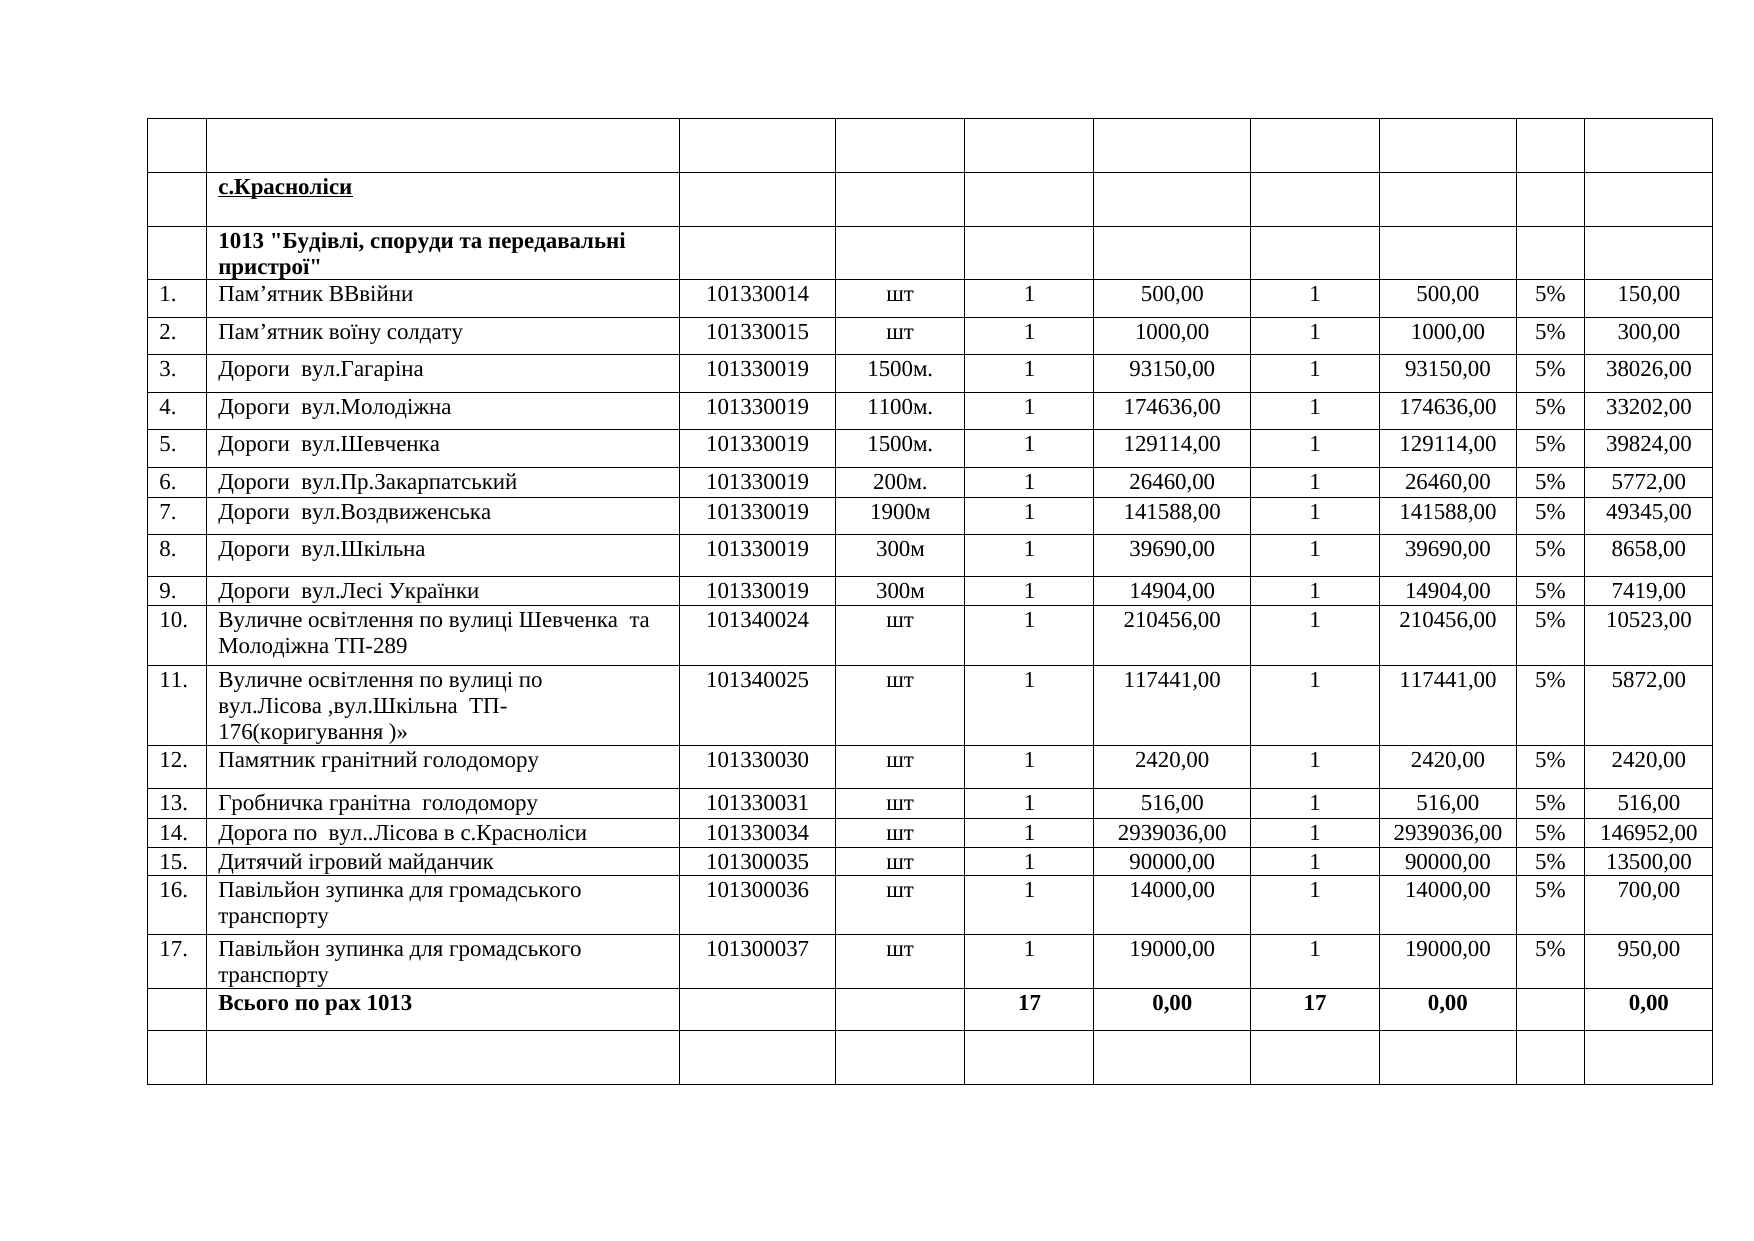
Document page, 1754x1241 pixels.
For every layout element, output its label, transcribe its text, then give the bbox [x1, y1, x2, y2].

table_cell 26460,00 [1094, 468, 1250, 497]
table_cell [680, 1031, 835, 1084]
table_cell 2939036,00 [1380, 819, 1516, 847]
table_cell [836, 227, 964, 279]
table_cell 516,00 [1585, 789, 1712, 818]
table_cell 14. [148, 819, 206, 847]
table_cell 117441,00 [1380, 666, 1516, 745]
table_cell 17 [965, 989, 1093, 1030]
table_cell 1 [1251, 355, 1379, 392]
table_cell 90000,00 [1094, 848, 1250, 874]
table_cell 150,00 [1585, 280, 1712, 317]
table_cell 1 [965, 498, 1093, 534]
table_cell 210456,00 [1380, 606, 1516, 664]
table_cell 14000,00 [1380, 876, 1516, 934]
table_cell 1 [965, 876, 1093, 934]
table_cell [1713, 467, 1754, 497]
table_cell 39690,00 [1380, 535, 1516, 576]
table_cell 1 [965, 935, 1093, 988]
table_cell Дорога по вул..Лісова в с.Красноліси [207, 819, 679, 847]
table_cell [1517, 119, 1584, 172]
table_cell 1000,00 [1094, 318, 1250, 354]
table_cell 39690,00 [1094, 535, 1250, 576]
table_cell 7419,00 [1585, 577, 1712, 605]
table_cell [1380, 173, 1516, 226]
table_cell 1 [965, 280, 1093, 317]
table_cell 5% [1517, 577, 1584, 605]
table_cell 5% [1517, 606, 1584, 664]
table_cell Дитячий ігровий майданчик [207, 848, 679, 874]
table_cell 16. [148, 876, 206, 934]
table_cell шт [836, 318, 964, 354]
table_cell 5% [1517, 498, 1584, 534]
table_cell [148, 1031, 206, 1084]
table_cell 10. [148, 606, 206, 664]
table_cell 1 [1251, 468, 1379, 497]
table_cell [836, 1031, 964, 1084]
table_cell 117441,00 [1094, 666, 1250, 745]
table_cell [965, 173, 1093, 226]
table_cell Пам’ятник воїну солдату [207, 318, 679, 354]
table_cell 26460,00 [1380, 468, 1516, 497]
table_cell [836, 173, 964, 226]
table_cell 101330034 [680, 819, 835, 847]
table_cell 1 [1251, 498, 1379, 534]
table_cell [680, 173, 835, 226]
table_cell 38026,00 [1585, 355, 1712, 392]
table_cell 101330019 [680, 430, 835, 467]
table_cell 101330019 [680, 577, 835, 605]
table_cell шт [836, 848, 964, 874]
table_cell 9. [148, 577, 206, 605]
table_cell 101330030 [680, 746, 835, 788]
table_cell 5% [1517, 666, 1584, 745]
table_cell [1251, 227, 1379, 279]
table_cell 101330015 [680, 318, 835, 354]
table_cell 1 [1251, 848, 1379, 874]
table_cell шт [836, 280, 964, 317]
table_cell 5% [1517, 355, 1584, 392]
table_cell [1380, 119, 1516, 172]
table_cell 101340024 [680, 606, 835, 664]
table_cell Гробничка гранітна голодомору [207, 789, 679, 818]
table_cell [1094, 1031, 1250, 1084]
table_cell 101330019 [680, 355, 835, 392]
table_cell 300,00 [1585, 318, 1712, 354]
table_cell [1251, 119, 1379, 172]
table_cell 1. [148, 280, 206, 317]
table_cell 2939036,00 [1094, 819, 1250, 847]
table_cell [1713, 317, 1754, 354]
table_cell [1713, 392, 1754, 429]
table_cell 174636,00 [1380, 393, 1516, 429]
table_cell [1585, 119, 1712, 172]
table_cell 90000,00 [1380, 848, 1516, 874]
table_cell [836, 989, 964, 1030]
table_cell шт [836, 606, 964, 664]
table_cell 1 [965, 430, 1093, 467]
table_cell 5% [1517, 876, 1584, 934]
table_cell 93150,00 [1094, 355, 1250, 392]
table_cell 129114,00 [1094, 430, 1250, 467]
table_cell 101300037 [680, 935, 835, 988]
table_cell [148, 173, 206, 226]
table_cell [148, 227, 206, 279]
table_cell [207, 119, 679, 172]
table_cell 33202,00 [1585, 393, 1712, 429]
table_cell [148, 119, 206, 172]
table_cell 101330019 [680, 535, 835, 576]
table_cell 1 [1251, 746, 1379, 788]
table_cell 39824,00 [1585, 430, 1712, 467]
table_cell 101300035 [680, 848, 835, 874]
table_cell 101330031 [680, 789, 835, 818]
table_cell 13. [148, 789, 206, 818]
table_cell [965, 1031, 1093, 1084]
table_cell шт [836, 789, 964, 818]
table_cell 1500м. [836, 430, 964, 467]
table_cell [680, 227, 835, 279]
table_cell 6. [148, 468, 206, 497]
table_cell [1713, 354, 1754, 392]
table_cell 1 [1251, 666, 1379, 745]
table_cell Дороги вул.Воздвиженська [207, 498, 679, 534]
table_cell [1251, 173, 1379, 226]
table_cell 1 [965, 355, 1093, 392]
table_cell 5% [1517, 819, 1584, 847]
table_cell 1 [965, 848, 1093, 874]
table_cell 1100м. [836, 393, 964, 429]
table_cell [1713, 788, 1754, 818]
table_cell 1 [965, 577, 1093, 605]
table_cell 101300036 [680, 876, 835, 934]
table_cell 1 [1251, 430, 1379, 467]
table_cell 5772,00 [1585, 468, 1712, 497]
table_cell [680, 989, 835, 1030]
table_cell 5% [1517, 535, 1584, 576]
table_cell [1713, 279, 1754, 317]
table_cell с.Красноліси [207, 173, 679, 226]
table_cell 5872,00 [1585, 666, 1712, 745]
table_cell [680, 119, 835, 172]
table_cell 14904,00 [1094, 577, 1250, 605]
table_cell 200м. [836, 468, 964, 497]
table_cell Вуличне освітлення по вулиці по вул.Лісова ,вул.Шкільна ТП-176(коригування )» [207, 666, 679, 745]
table_cell 7. [148, 498, 206, 534]
table_cell 5% [1517, 393, 1584, 429]
table_cell [207, 1031, 679, 1084]
table_cell 300м [836, 577, 964, 605]
table_cell Павільйон зупинка для громадського транспорту [207, 876, 679, 934]
table_cell 12. [148, 746, 206, 788]
table_cell 500,00 [1380, 280, 1516, 317]
table_cell 364129,00 [1585, 989, 1712, 1030]
table_cell Пам’ятник ВВвійни [207, 280, 679, 317]
table_cell 129114,00 [1380, 430, 1516, 467]
table_cell шт [836, 746, 964, 788]
table_cell 1 [1251, 606, 1379, 664]
table_cell [1380, 1031, 1516, 1084]
table_cell 5% [1517, 468, 1584, 497]
table_cell 1900м [836, 498, 964, 534]
table_cell 101330014 [680, 280, 835, 317]
table_cell 49345,00 [1585, 498, 1712, 534]
table_cell [148, 989, 206, 1030]
table_cell 174636,00 [1094, 393, 1250, 429]
table_cell [1713, 988, 1754, 1030]
table_cell 1000,00 [1380, 318, 1516, 354]
table_cell [1713, 497, 1754, 534]
table_cell шт [836, 666, 964, 745]
table_cell [1713, 534, 1754, 576]
table_cell 4. [148, 393, 206, 429]
table_cell 2420,00 [1094, 746, 1250, 788]
table_cell 8. [148, 535, 206, 576]
table_cell 516,00 [1380, 789, 1516, 818]
table_cell шт [836, 876, 964, 934]
table_cell [1251, 1031, 1379, 1084]
table_cell 1 [965, 318, 1093, 354]
table_cell 3. [148, 355, 206, 392]
table_cell 19000,00 [1380, 935, 1516, 988]
table_cell 1 [965, 393, 1093, 429]
table_cell 700,00 [1585, 876, 1712, 934]
table_cell 1 [965, 606, 1093, 664]
table_cell [1094, 119, 1250, 172]
table_cell Павільйон зупинка для громадського транспорту [207, 935, 679, 988]
table_cell 1 [1251, 280, 1379, 317]
table_cell Всього по рах 1013 [207, 989, 679, 1030]
table_cell 146952,00 [1585, 819, 1712, 847]
table_cell 1 [965, 468, 1093, 497]
table_cell [1713, 665, 1754, 745]
table_cell 93150,00 [1380, 355, 1516, 392]
table_cell 1 [965, 746, 1093, 788]
table_cell 5% [1517, 280, 1584, 317]
table_cell 14904,00 [1380, 577, 1516, 605]
table_cell Дороги вул.Лесі Українки [207, 577, 679, 605]
table_cell 5% [1517, 848, 1584, 874]
table_cell 1 [1251, 535, 1379, 576]
table_cell 1 [965, 789, 1093, 818]
table_cell 4013911,00 [1380, 989, 1516, 1030]
table_cell [1380, 227, 1516, 279]
table_cell [1713, 847, 1754, 874]
table_cell Дороги вул.Гагаріна [207, 355, 679, 392]
table_cell Дороги вул.Шкільна [207, 535, 679, 576]
table_cell [1713, 605, 1754, 664]
table_cell 1 [1251, 935, 1379, 988]
table_cell 2. [148, 318, 206, 354]
table_cell 5% [1517, 935, 1584, 988]
table_cell 950,00 [1585, 935, 1712, 988]
table_cell 500,00 [1094, 280, 1250, 317]
table_cell [1713, 875, 1754, 934]
table_cell 5% [1517, 430, 1584, 467]
table_cell 101340025 [680, 666, 835, 745]
table_cell [1094, 227, 1250, 279]
table_cell [965, 227, 1093, 279]
table_cell [1094, 173, 1250, 226]
table_cell 2420,00 [1585, 746, 1712, 788]
table_cell [1517, 989, 1584, 1030]
table_cell 1 [965, 666, 1093, 745]
table_cell 1 [1251, 577, 1379, 605]
table_cell Памятник гранітний голодомору [207, 746, 679, 788]
table_cell Дороги вул.Шевченка [207, 430, 679, 467]
table_cell Вуличне освітлення по вулиці Шевченка та Молодіжна ТП-289 [207, 606, 679, 664]
table_cell 1 [1251, 819, 1379, 847]
table_cell 1 [1251, 318, 1379, 354]
table_cell 5. [148, 430, 206, 467]
table_cell 10523,00 [1585, 606, 1712, 664]
table_cell 5% [1517, 318, 1584, 354]
table_cell 141588,00 [1094, 498, 1250, 534]
table_cell 5% [1517, 746, 1584, 788]
table_cell Дороги вул.Пр.Закарпатський [207, 468, 679, 497]
table_cell 19000,00 [1094, 935, 1250, 988]
table_cell 141588,00 [1380, 498, 1516, 534]
table_cell [1713, 576, 1754, 605]
table_cell 101330019 [680, 498, 835, 534]
table_cell шт [836, 935, 964, 988]
table_cell 13500,00 [1585, 848, 1712, 874]
table_cell 1 [1251, 876, 1379, 934]
table_cell 1500м. [836, 355, 964, 392]
table_cell [1713, 934, 1754, 988]
table_cell [1517, 227, 1584, 279]
table_cell 1013 "Будівлі, споруди та передавальні пристрої" [207, 227, 679, 279]
table_cell 14000,00 [1094, 876, 1250, 934]
table_cell 4013911,00 [1094, 989, 1250, 1030]
table_cell [1585, 227, 1712, 279]
table_cell 101330019 [680, 468, 835, 497]
table_cell 1 [1251, 789, 1379, 818]
table_cell 101330019 [680, 393, 835, 429]
table_cell 1 [1251, 393, 1379, 429]
table_cell 300м [836, 535, 964, 576]
table_cell 17 [1251, 989, 1379, 1030]
table_cell 516,00 [1094, 789, 1250, 818]
table_cell 1 [965, 535, 1093, 576]
table_cell 8658,00 [1585, 535, 1712, 576]
table_cell [836, 119, 964, 172]
table_cell Дороги вул.Молодіжна [207, 393, 679, 429]
table_cell [1585, 173, 1712, 226]
table_cell 11. [148, 666, 206, 745]
table_cell 5% [1517, 789, 1584, 818]
table_cell 1 [965, 819, 1093, 847]
table_cell [1517, 1031, 1584, 1084]
table_cell [1713, 745, 1754, 788]
table_cell 210456,00 [1094, 606, 1250, 664]
table_cell [1585, 1031, 1712, 1084]
table_cell 17. [148, 935, 206, 988]
table_cell [1713, 818, 1754, 847]
table_cell 2420,00 [1380, 746, 1516, 788]
table_cell [1517, 173, 1584, 226]
table_cell шт [836, 819, 964, 847]
table_cell 15. [148, 848, 206, 874]
table_cell [965, 119, 1093, 172]
table_cell [1713, 429, 1754, 467]
